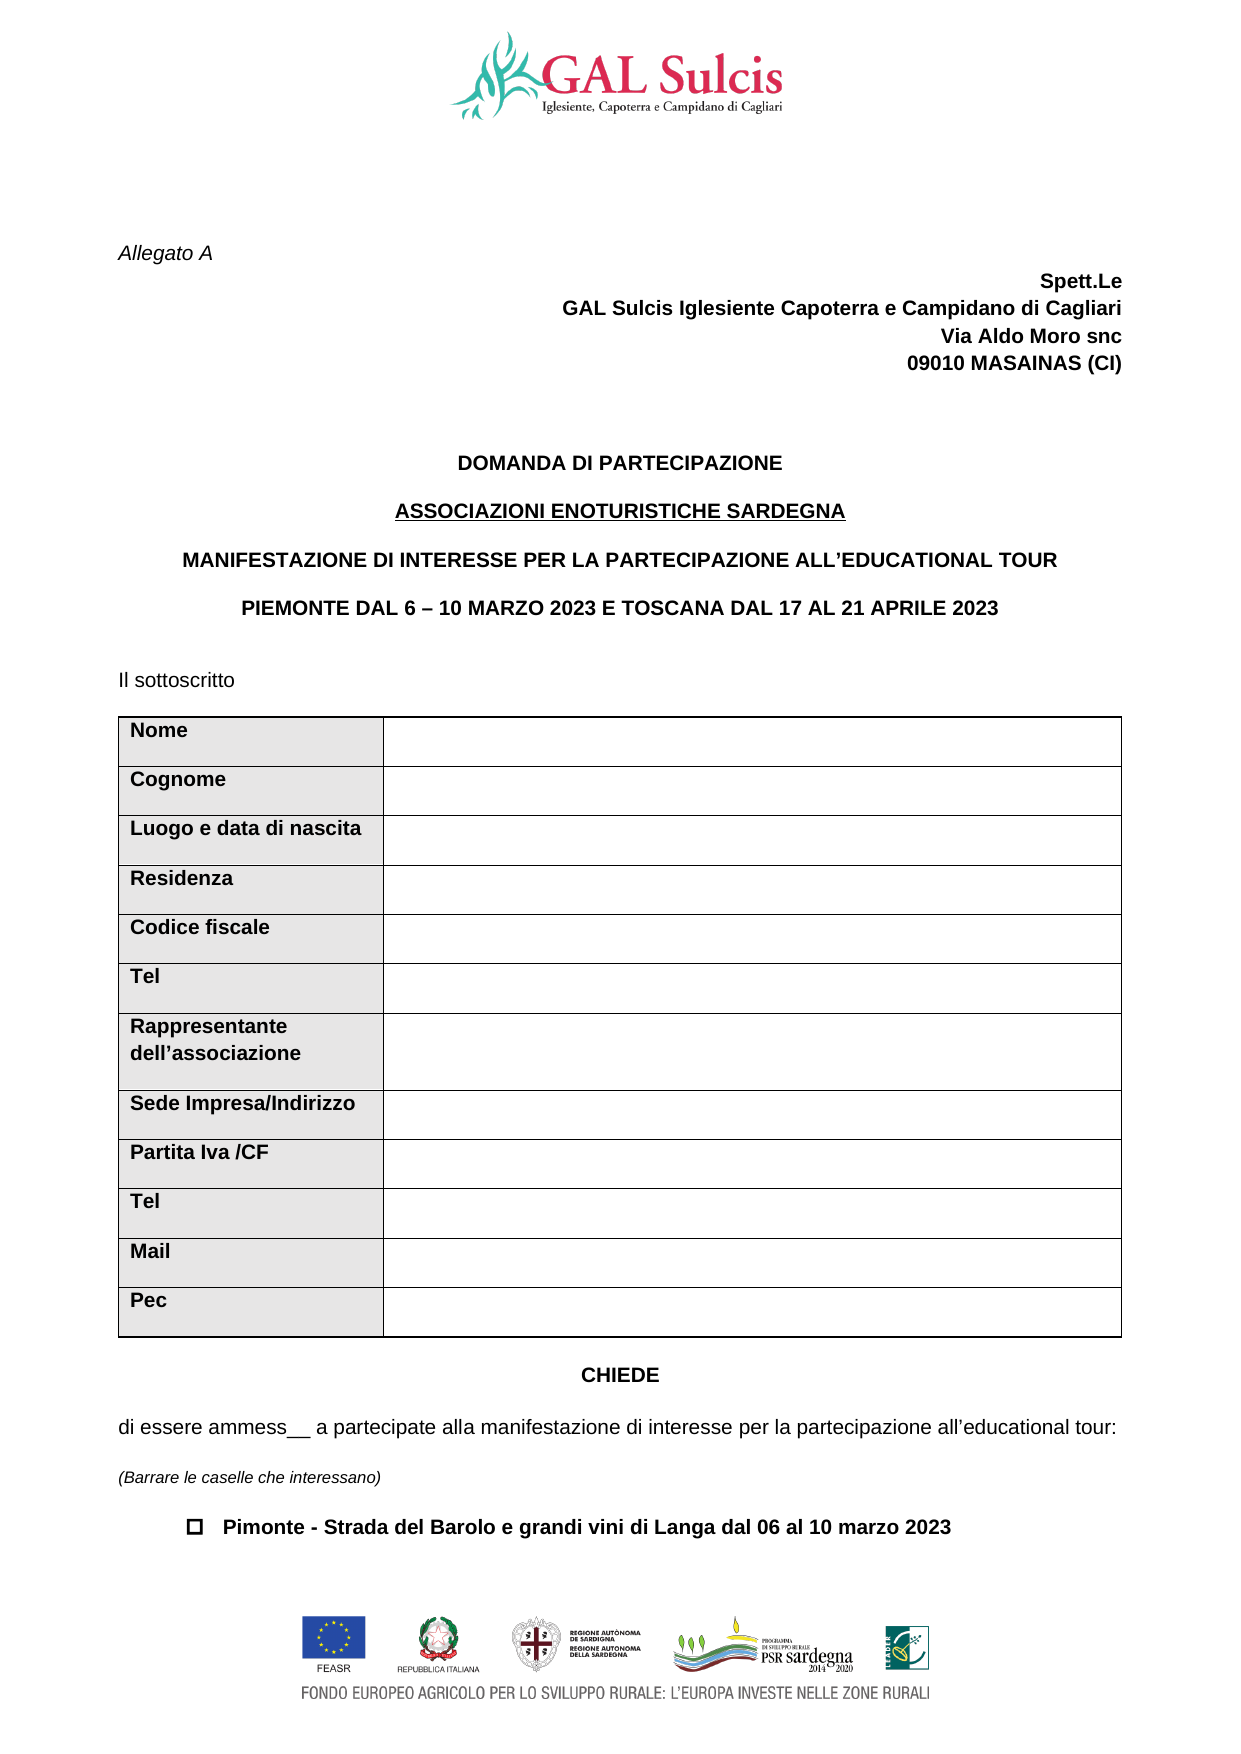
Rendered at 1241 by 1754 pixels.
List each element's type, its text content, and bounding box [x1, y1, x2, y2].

table_cell [384, 1014, 1121, 1089]
text (Barrare le caselle che interessano) [118, 1467, 1122, 1487]
table_cell Pec [119, 1288, 383, 1336]
list Pimonte - Strada del Barolo e grandi vini di Langa dal 06 al 10 marzo 2023 [185, 1514, 1122, 1538]
table_cell Sede Impresa/Indirizzo [119, 1091, 383, 1139]
text Spett.Le [118, 268, 1122, 292]
table_cell [384, 767, 1121, 815]
text ASSOCIAZIONI ENOTURISTICHE SARDEGNA [118, 499, 1122, 523]
text di essere ammess__ a partecipate alla manifestazione di interesse per la partecipazione all’educational tour: [118, 1415, 1122, 1439]
text MANIFESTAZIONE DI INTERESSE PER LA PARTECIPAZIONE ALL’EDUCATIONAL TOUR [118, 547, 1122, 571]
table_cell [384, 964, 1121, 1013]
table_cell Mail [119, 1239, 383, 1287]
table_cell Luogo e data di nascita [119, 816, 383, 864]
table_cell Partita Iva /CF [119, 1140, 383, 1188]
table_cell [384, 1140, 1121, 1188]
table_cell [384, 816, 1121, 864]
text Via Aldo Moro snc [118, 323, 1122, 347]
text DOMANDA DI PARTECIPAZIONE [118, 451, 1122, 475]
table_cell [384, 866, 1121, 914]
text GAL Sulcis Iglesiente Capoterra e Campidano di Cagliari [118, 296, 1122, 320]
table_cell Tel [119, 964, 383, 1013]
text CHIEDE [118, 1362, 1122, 1386]
picture [449, 31, 782, 120]
text Allegato A [118, 241, 1122, 265]
text Il sottoscritto [118, 668, 1122, 692]
text PIEMONTE DAL 6 – 10 MARZO 2023 E TOSCANA DAL 17 AL 21 APRILE 2023 [118, 596, 1122, 620]
table_header [384, 718, 1121, 766]
table_cell [384, 1189, 1121, 1238]
table_cell Cognome [119, 767, 383, 815]
table_cell Rappresentante dell’associazione [119, 1014, 383, 1089]
text 09010 MASAINAS (CI) [118, 351, 1122, 375]
table_cell [384, 1091, 1121, 1139]
table_cell Residenza [119, 866, 383, 914]
table_cell Codice fiscale [119, 915, 383, 963]
table_cell [384, 1239, 1121, 1287]
table_cell [384, 915, 1121, 963]
table_cell [384, 1288, 1121, 1336]
table_header Nome [119, 718, 383, 766]
table_cell Tel [119, 1189, 383, 1238]
picture [302, 1616, 929, 1699]
